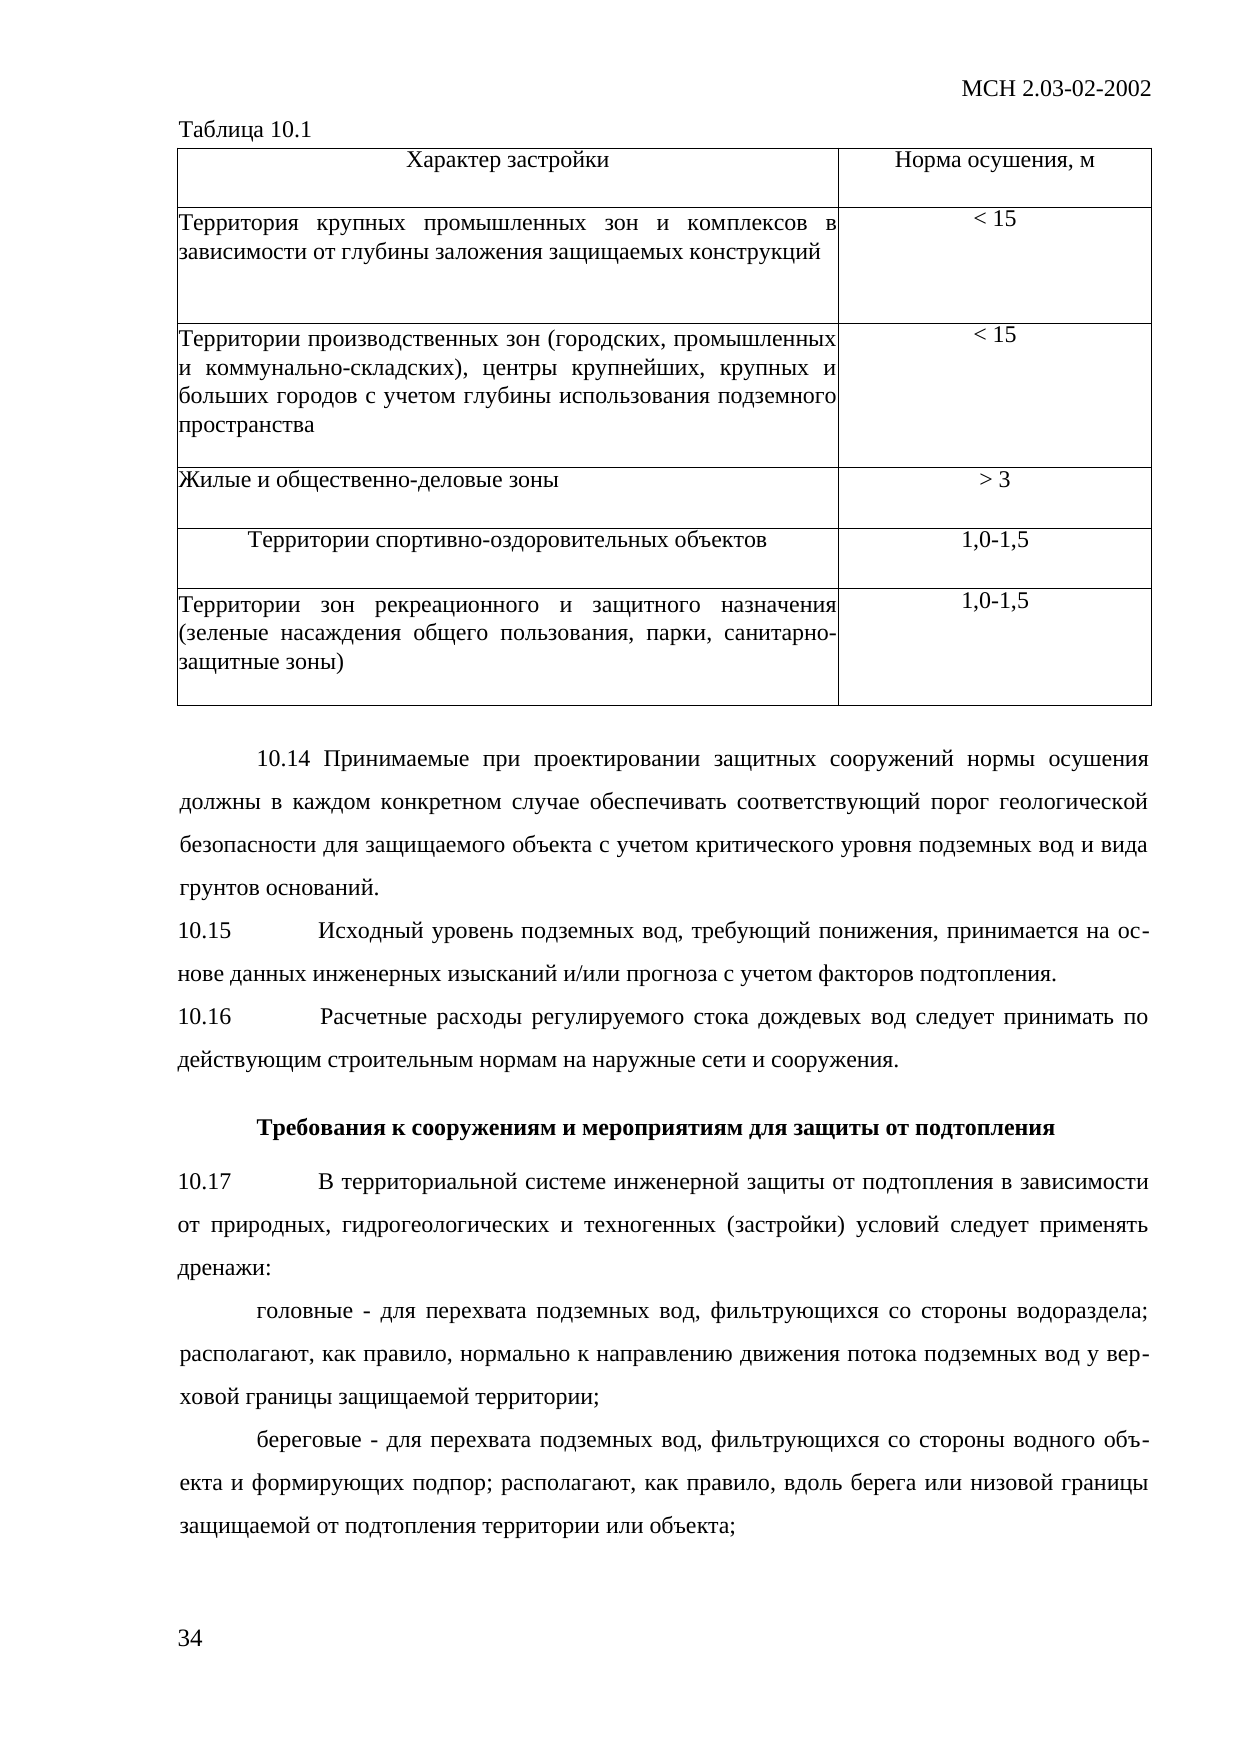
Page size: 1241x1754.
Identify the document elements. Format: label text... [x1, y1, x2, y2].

table_cell > 3 [839, 468, 1151, 528]
table_cell < 15 [839, 324, 1151, 467]
table_cell < 15 [839, 208, 1151, 323]
table_header Таблица 10.1 [177, 118, 838, 148]
list Исходный уровень подземных вод, требующий понижения, принимается на основе данных инженерных изысканий и/или прогноза с учетом факторов подтопления. [177, 904, 1149, 990]
list Принимаемые при проектировании защитных сооружений нормы осушения должны в каждом конкретном случае обеспечивать соответствующий порог геологической безопасности для защищаемого объекта с учетом критического уровня подземных вод и вида грунтов оснований. [179, 732, 1149, 904]
text береговые - для перехвата подземных вод, фильтрующихся со стороны водного объекта и формирующих подпор; располагают, как правило, вдоль берега или низовой границы защищаемой от подтопления территории или объекта; [179, 1413, 1149, 1542]
table_cell Территории спортивно-оздоровительных объектов [178, 529, 838, 588]
list В территориальной системе инженерной защиты от подтопления в зависимости от природных, гидрогеологических и техногенных (застройки) условий следует применять дренажи: [177, 1155, 1149, 1284]
table_cell Характер застройки [178, 149, 838, 207]
table_cell Территория крупных промышленных зон и комплексов в зависимости от глубины заложения защищаемых конструкций [178, 208, 838, 323]
table_cell 1,0-1,5 [839, 589, 1151, 705]
list Расчетные расходы регулируемого стока дождевых вод следует принимать по действующим строительным нормам на наружные сети и сооружения. [177, 990, 1149, 1076]
table_cell Норма осушения, м [839, 149, 1151, 207]
table_cell Территории производственных зон (городских, промышленных и коммунально-складских), центры крупнейших, крупных и больших городов с учетом глубины использования подземного пространства [178, 324, 838, 467]
text головные - для перехвата подземных вод, фильтрующихся со стороны водораздела; располагают, как правило, нормально к направлению движения потока подземных вод у верховой границы защищаемой территории; [179, 1284, 1149, 1413]
table_cell 1,0-1,5 [839, 529, 1151, 588]
text Требования к сооружениям и мероприятиям для защиты от подтопления [179, 1116, 1152, 1140]
table_cell Территории зон рекреационного и защитного назначения (зеленые насаждения общего пользования, парки, санитарно-защитные зоны) [178, 589, 838, 705]
table_cell Жилые и общественно-деловые зоны [178, 468, 838, 528]
